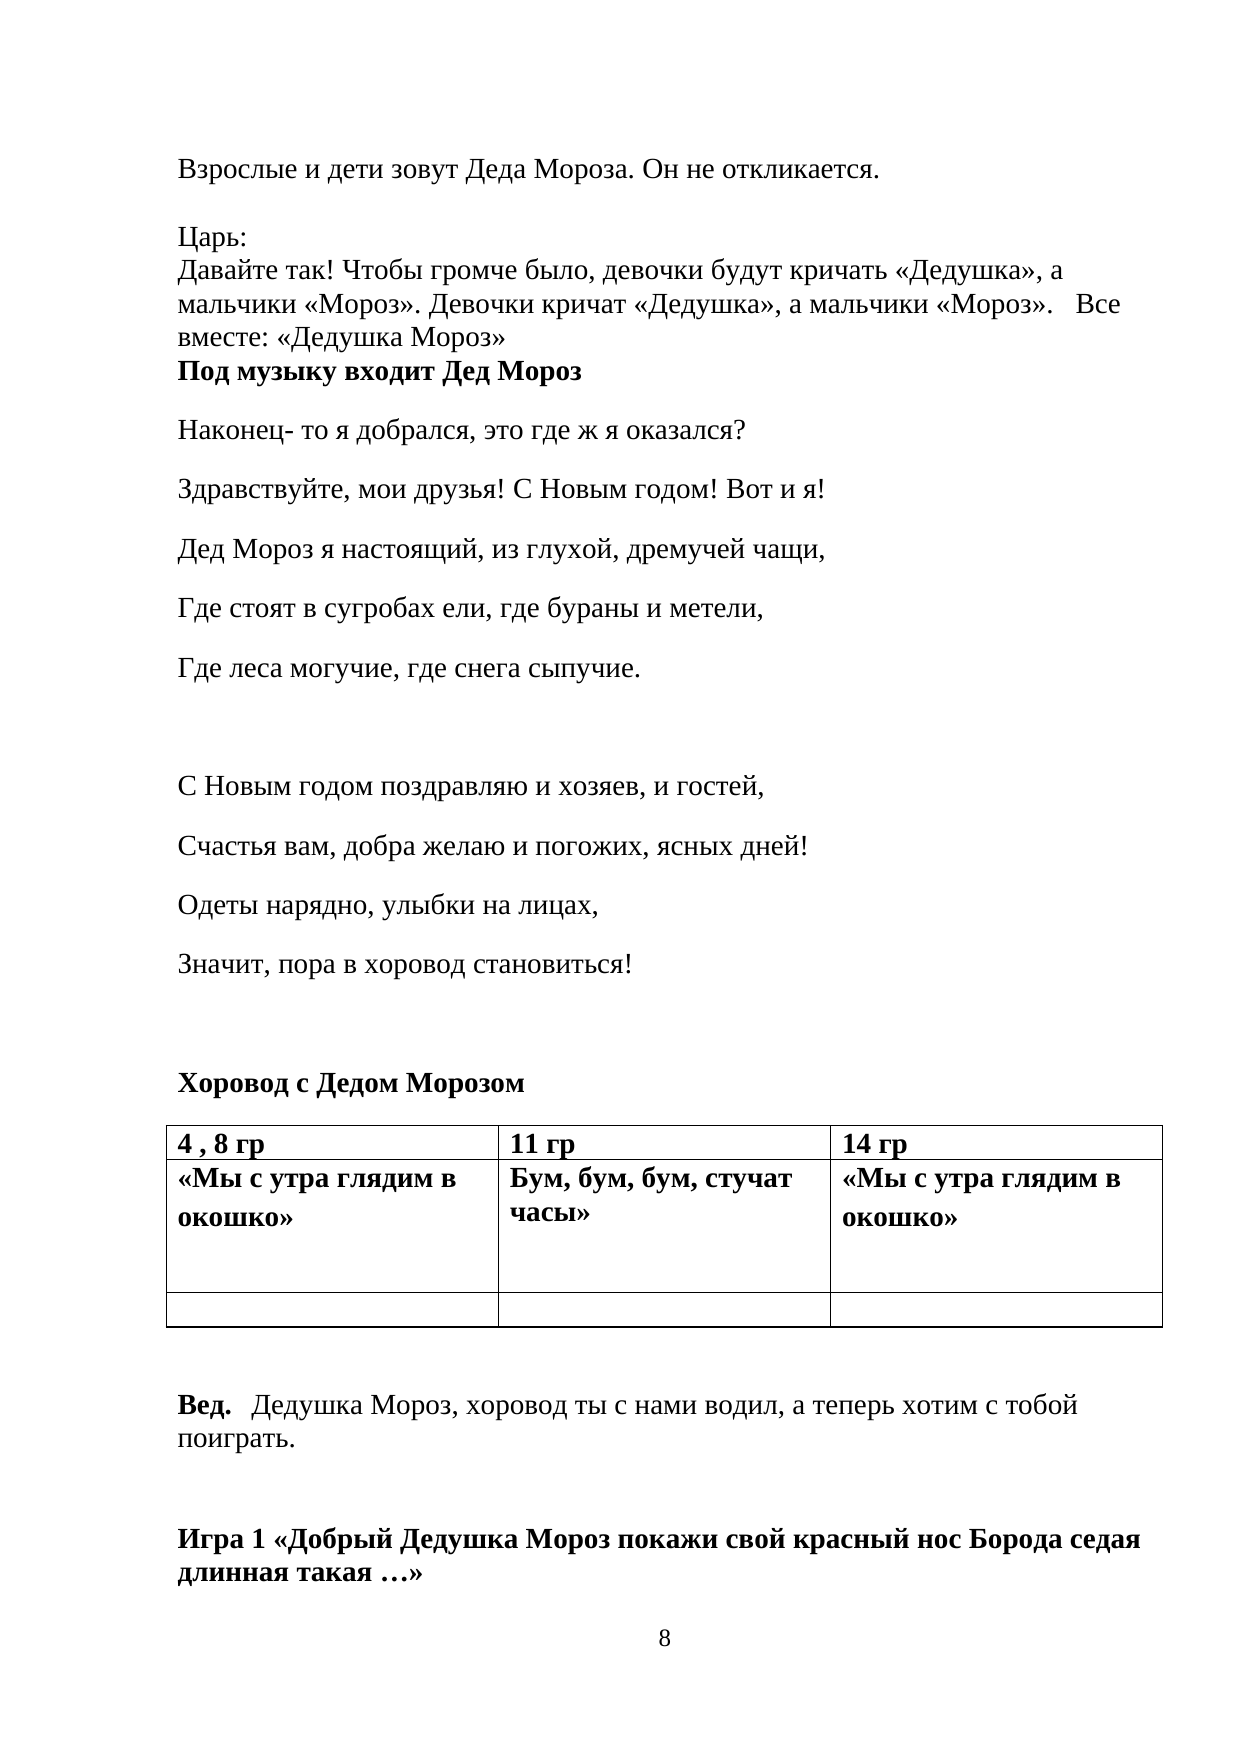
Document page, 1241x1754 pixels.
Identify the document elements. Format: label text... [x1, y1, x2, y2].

text Одеты нарядно, улыбки на лицах, [177, 887, 1152, 921]
table_cell [831, 1293, 1162, 1326]
text С Новым годом поздравляю и хозяев, и гостей, [177, 768, 1152, 802]
table_cell Бум, бум, бум, стучат часы» [499, 1160, 830, 1292]
text Где стоят в сугробах ели, где бураны и метели, [177, 590, 1152, 624]
text Игра 1 «Добрый Дедушка Мороз покажи свой красный нос Борода седая длинная такая …» [177, 1521, 1152, 1588]
text Взрослые и дети зовут Деда Мороза. Он не откликается. [177, 152, 1152, 185]
text Хоровод с Дедом Морозом [177, 1065, 1152, 1099]
table_header 11 гр [499, 1126, 830, 1159]
text Счастья вам, добра желаю и погожих, ясных дней! [177, 828, 1152, 861]
table_cell [499, 1293, 830, 1326]
text Вед. Дедушка Мороз, хоровод ты с нами водил, а теперь хотим с тобой поиграть. [177, 1387, 1152, 1454]
text Наконец- то я добрался, это где ж я оказался? [177, 412, 1152, 446]
table_cell «Мы с утра глядим в окошко» [167, 1160, 498, 1292]
text Дед Мороз я настоящий, из глухой, дремучей чащи, [177, 531, 1152, 564]
table_header 14 гр [831, 1126, 1162, 1159]
text Здравствуйте, мои друзья! С Новым годом! Вот и я! [177, 472, 1152, 505]
table_cell [167, 1293, 498, 1326]
text Давайте так! Чтобы громче было, девочки будут кричать «Дедушка», а мальчики «Мороз». Девочки кричат «Дедушка», а мальчики «Мороз». Все вместе: «Дедушка Мороз» [177, 252, 1152, 353]
table_header 4 , 8 гр [167, 1126, 498, 1159]
text Под музыку входит Дед Мороз [177, 353, 1152, 386]
text Где леса могучие, где снега сыпучие. [177, 650, 1152, 683]
text Значит, пора в хоровод становиться! [177, 947, 1152, 980]
text Царь: [177, 219, 1152, 252]
table_cell «Мы с утра глядим в окошко» [831, 1160, 1162, 1292]
